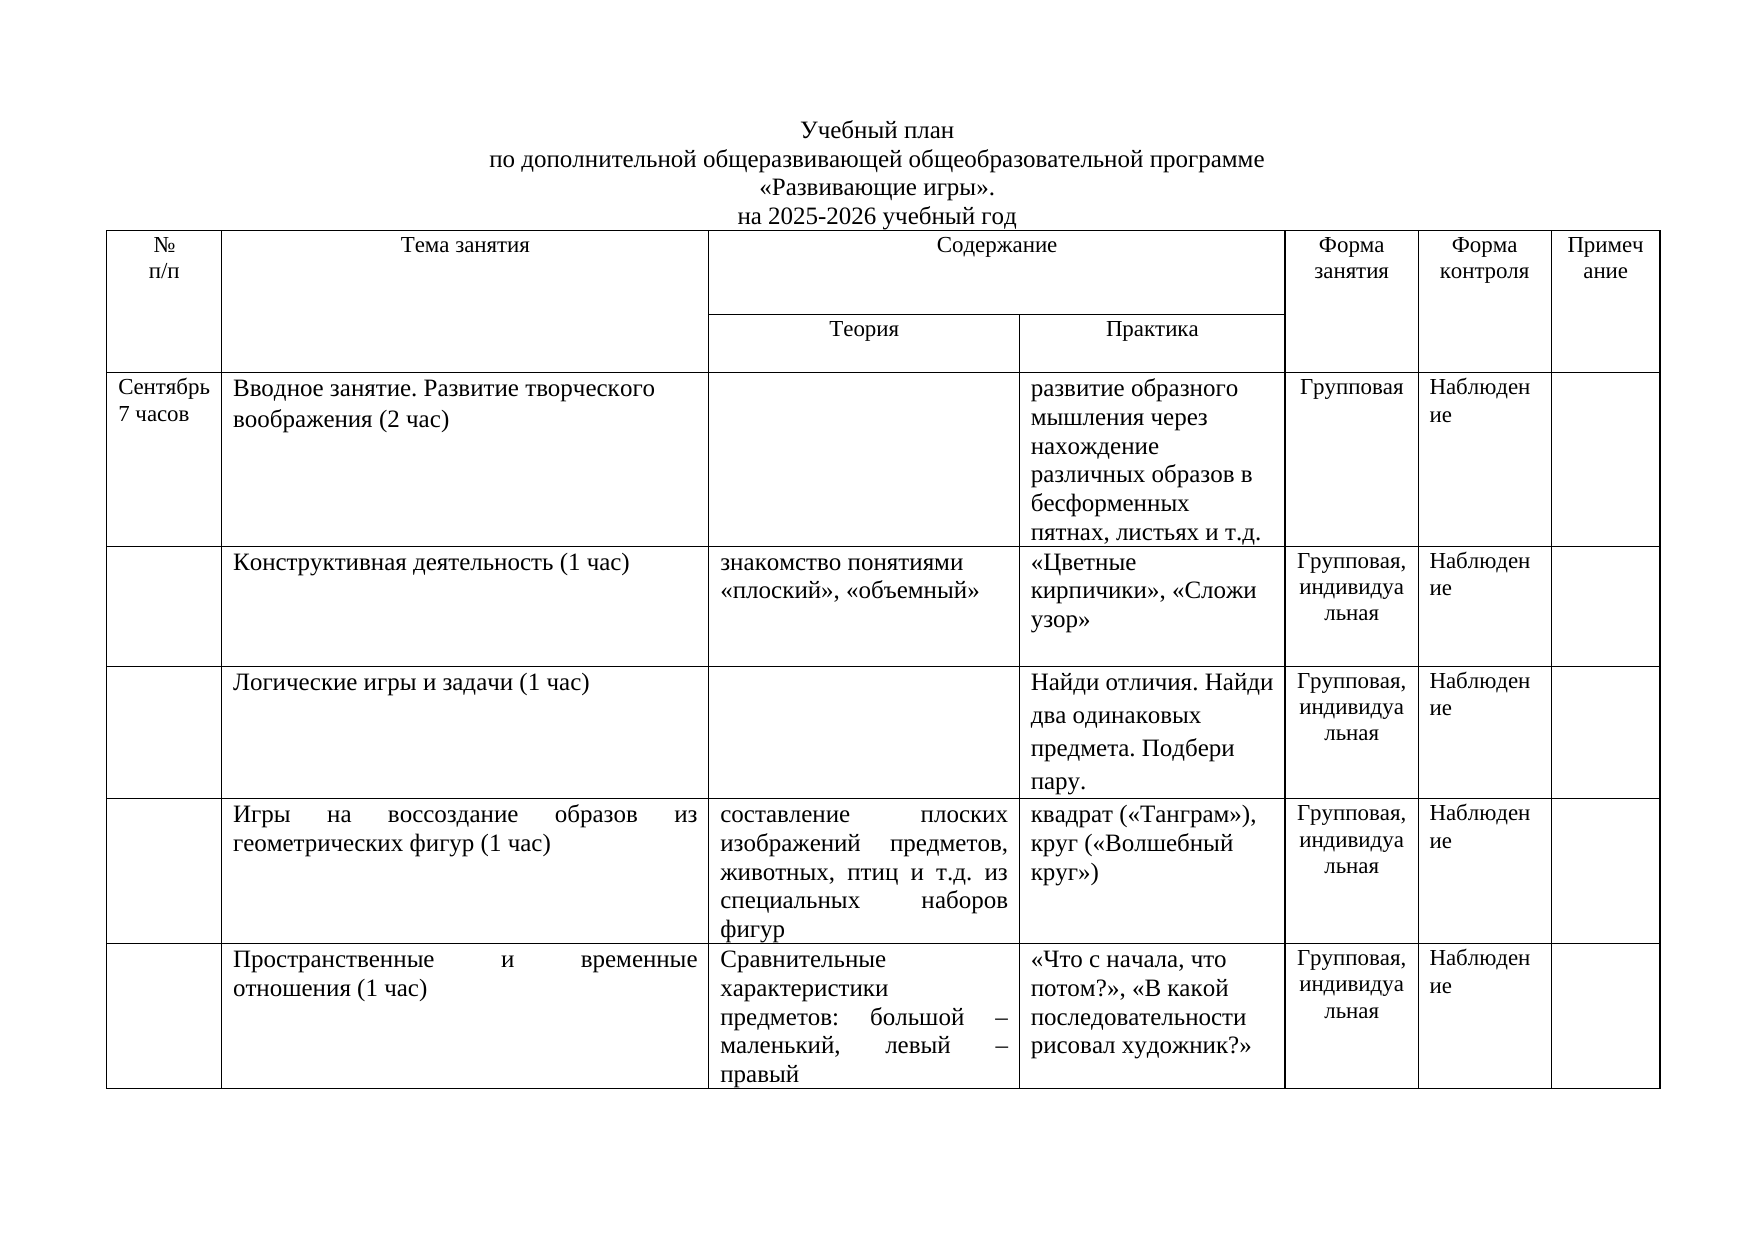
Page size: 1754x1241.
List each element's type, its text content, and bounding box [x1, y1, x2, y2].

table_cell [709, 373, 1019, 546]
table_cell Групповая, индивидуальная [1286, 667, 1418, 798]
table_cell Практика [1020, 315, 1284, 372]
table_cell квадрат («Танграм»), круг («Волшебный круг») [1020, 799, 1284, 943]
table_cell [107, 799, 221, 943]
table_cell [1552, 667, 1659, 798]
table_cell Наблюдение [1419, 373, 1551, 546]
table_cell Сентябрь 7 часов [107, 373, 221, 546]
text на 2025-2026 учебный год [118, 201, 1636, 230]
table_header № п/п [107, 231, 221, 372]
table_cell Игры на воссоздание образов из геометрических фигур (1 час) [222, 799, 708, 943]
table_header Форма контроля [1419, 231, 1551, 372]
table_header Содержание [709, 231, 1284, 314]
table_cell Наблюдение [1419, 667, 1551, 798]
table_cell Групповая [1286, 373, 1418, 546]
text по дополнительной общеразвивающей общеобразовательной программе [118, 144, 1636, 172]
table_header Форма занятия [1286, 231, 1418, 372]
table_cell [107, 547, 221, 666]
table_cell Групповая, индивидуальная [1286, 944, 1418, 1088]
table_cell [1552, 944, 1659, 1088]
table_cell Наблюдение [1419, 799, 1551, 943]
table_cell «Цветные кирпичики», «Сложи узор» [1020, 547, 1284, 666]
table_cell «Что с начала, что потом?», «В какой последовательности рисовал художник?» [1020, 944, 1284, 1088]
table_header Примечание [1552, 231, 1659, 372]
table_cell Наблюдение [1419, 547, 1551, 666]
table_cell [107, 944, 221, 1088]
table_cell Наблюдение [1419, 944, 1551, 1088]
table_cell [1552, 373, 1659, 546]
table_cell Теория [709, 315, 1019, 372]
table_cell развитие образного мышления через нахождение различных образов в бесформенных пятнах, листьях и т.д. [1020, 373, 1284, 546]
table_cell знакомство понятиями «плоский», «объемный» [709, 547, 1019, 666]
table_cell Пространственные и временные отношения (1 час) [222, 944, 708, 1088]
table_cell Вводное занятие. Развитие творческого воображения (2 час) [222, 373, 708, 546]
table_cell [709, 667, 1019, 798]
table_cell Найди отличия. Найди два одинаковых предмета. Подбери пару. [1020, 667, 1284, 798]
table_cell Логические игры и задачи (1 час) [222, 667, 708, 798]
table_cell Групповая, индивидуальная [1286, 547, 1418, 666]
table_cell [107, 667, 221, 798]
table_cell [1552, 799, 1659, 943]
table_cell составление плоских изображений предметов, животных, птиц и т.д. из специальных наборов фигур [709, 799, 1019, 943]
text Учебный план [118, 115, 1636, 144]
table_cell Сравнительные характеристики предметов: большой – маленький, левый – правый [709, 944, 1019, 1088]
table_cell Конструктивная деятельность (1 час) [222, 547, 708, 666]
table_header Тема занятия [222, 231, 708, 372]
table_cell Групповая, индивидуальная [1286, 799, 1418, 943]
text «Развивающие игры». [118, 172, 1636, 201]
table_cell [1552, 547, 1659, 666]
